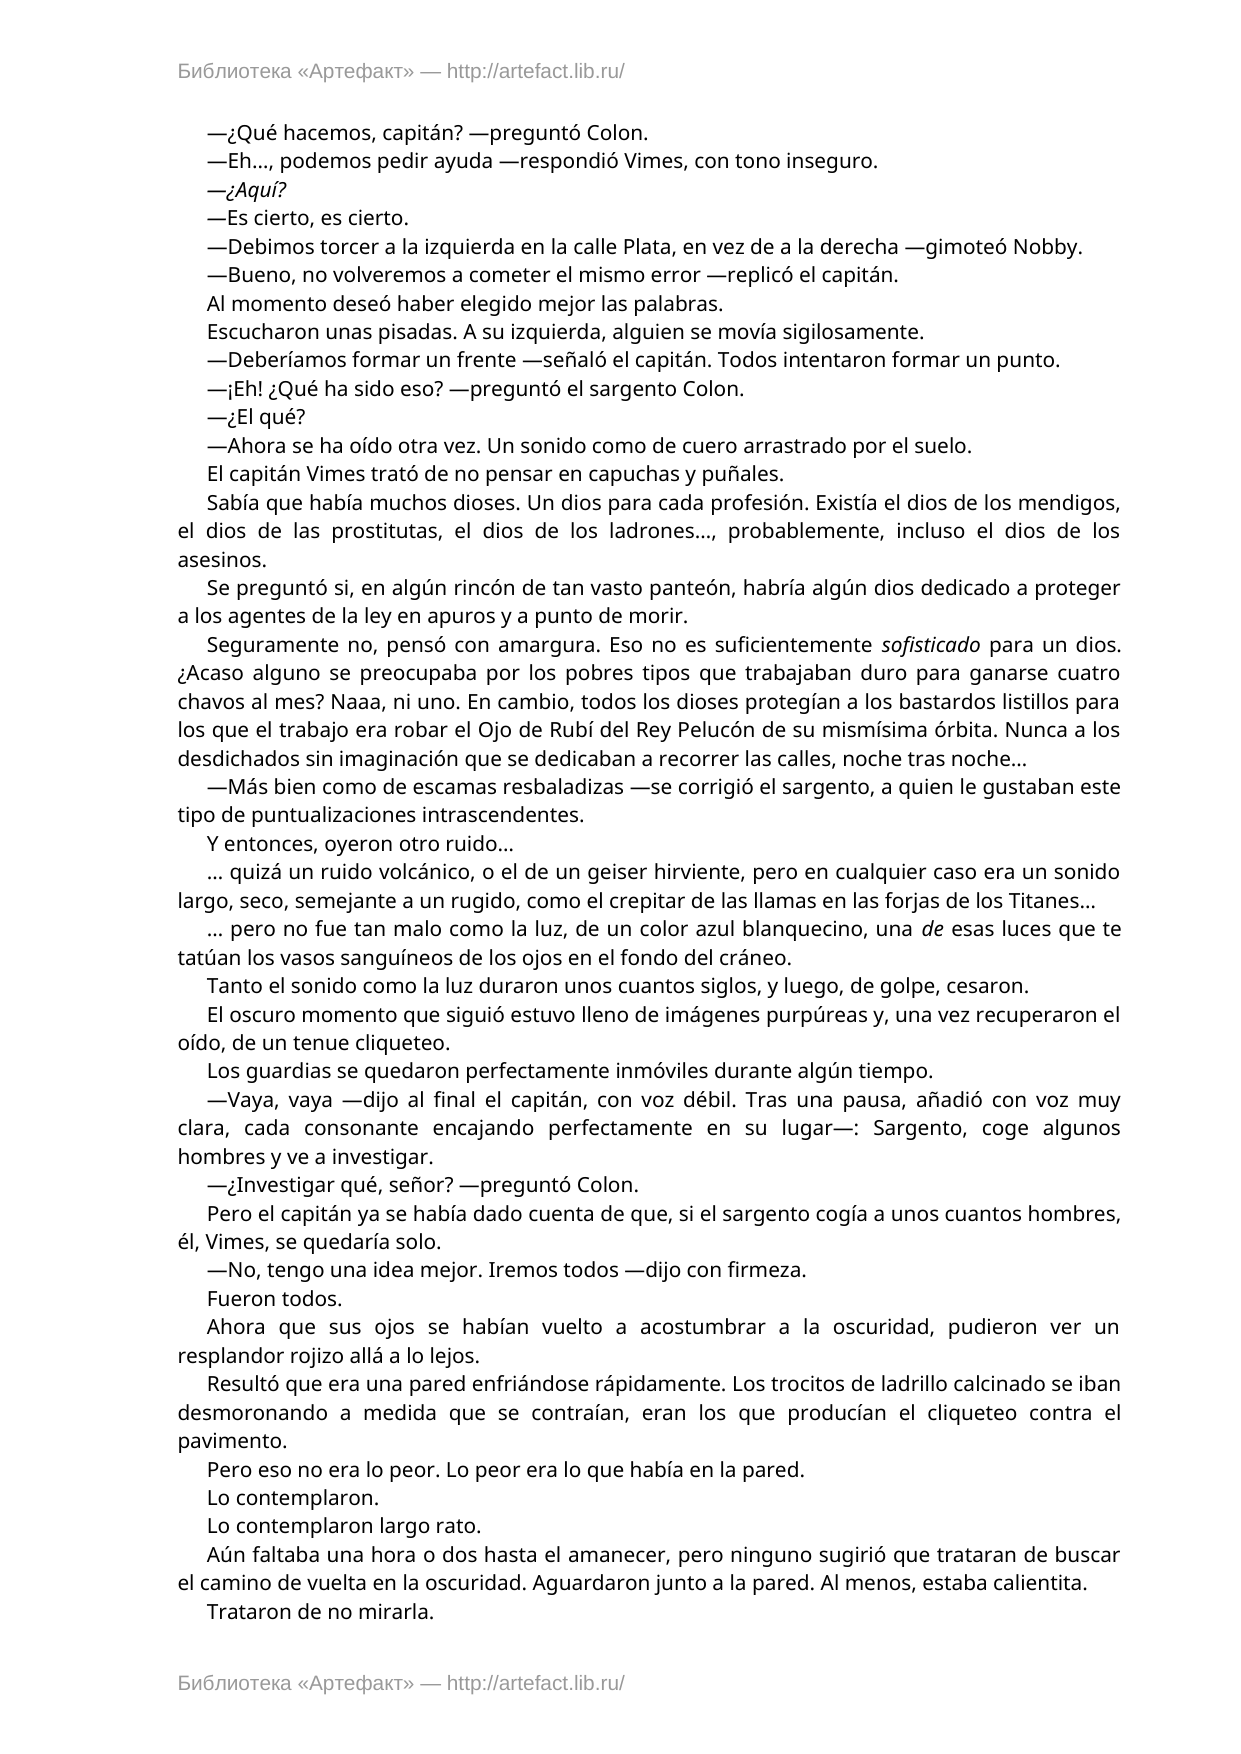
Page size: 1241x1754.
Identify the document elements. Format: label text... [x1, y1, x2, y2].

text —Eh…, podemos pedir ayuda —respondió Vimes, con tono inseguro. [177, 147, 1122, 175]
text Tanto el sonido como la luz duraron unos cuantos siglos, y luego, de golpe, cesaron. [177, 971, 1122, 1000]
text —Es cierto, es cierto. [177, 203, 1122, 232]
text —Vaya, vaya —dijo al final el capitán, con voz débil. Tras una pausa, añadió con voz muy clara, cada consonante encajando perfectamente en su lugar—: Sargento, coge algunos hombres y ve a investigar. [177, 1085, 1122, 1170]
text —Más bien como de escamas resbaladizas —se corrigió el sargento, a quien le gustaban este tipo de puntualizaciones intrascendentes. [177, 772, 1122, 829]
text Fueron todos. [177, 1284, 1122, 1312]
text —Ahora se ha oído otra vez. Un sonido como de cuero arrastrado por el suelo. [177, 431, 1122, 459]
text —Deberíamos formar un frente —señaló el capitán. Todos intentaron formar un punto. [177, 346, 1122, 374]
text El capitán Vimes trató de no pensar en capuchas y puñales. [177, 459, 1122, 488]
text Se preguntó si, en algún rincón de tan vasto panteón, habría algún dios dedicado a proteger a los agentes de la ley en apuros y a punto de morir. [177, 573, 1122, 630]
text Pero eso no era lo peor. Lo peor era lo que había en la pared. [177, 1455, 1122, 1483]
text Trataron de no mirarla. [177, 1597, 1122, 1625]
text Resultó que era una pared enfriándose rápidamente. Los trocitos de ladrillo calcinado se iban desmoronando a medida que se contraían, eran los que producían el cliqueteo contra el pavimento. [177, 1369, 1122, 1455]
text —Bueno, no volveremos a cometer el mismo error —replicó el capitán. [177, 260, 1122, 289]
text Sabía que había muchos dioses. Un dios para cada profesión. Existía el dios de los mendigos, el dios de las prostitutas, el dios de los ladrones…, probablemente, incluso el dios de los asesinos. [177, 488, 1122, 573]
text —¡Eh! ¿Qué ha sido eso? —preguntó el sargento Colon. [177, 374, 1122, 402]
text Seguramente no, pensó con amargura. Eso no es suficientemente sofisticado para un dios. ¿Acaso alguno se preocupaba por los pobres tipos que trabajaban duro para ganarse cuatro chavos al mes? Naaa, ni uno. En cambio, todos los dioses protegían a los bastardos listillos para los que el trabajo era robar el Ojo de Rubí del Rey Pelucón de su mismísima órbita. Nunca a los desdichados sin imaginación que se dedicaban a recorrer las calles, noche tras noche… [177, 630, 1122, 772]
text Lo contemplaron. [177, 1483, 1122, 1512]
text Aún faltaba una hora o dos hasta el amanecer, pero ninguno sugirió que trataran de buscar el camino de vuelta en la oscuridad. Aguardaron junto a la pared. Al menos, estaba calientita. [177, 1540, 1122, 1597]
text … pero no fue tan malo como la luz, de un color azul blanquecino, una de esas luces que te tatúan los vasos sanguíneos de los ojos en el fondo del cráneo. [177, 914, 1122, 971]
text Lo contemplaron largo rato. [177, 1512, 1122, 1540]
text … quizá un ruido volcánico, o el de un geiser hirviente, pero en cualquier caso era un sonido largo, seco, semejante a un rugido, como el crepitar de las llamas en las forjas de los Titanes… [177, 857, 1122, 914]
text —¿Qué hacemos, capitán? —preguntó Colon. [177, 118, 1122, 147]
text —¿Investigar qué, señor? —preguntó Colon. [177, 1170, 1122, 1199]
text El oscuro momento que siguió estuvo lleno de imágenes purpúreas y, una vez recuperaron el oído, de un tenue cliqueteo. [177, 1000, 1122, 1057]
text Y entonces, oyeron otro ruido… [177, 829, 1122, 857]
text Pero el capitán ya se había dado cuenta de que, si el sargento cogía a unos cuantos hombres, él, Vimes, se quedaría solo. [177, 1199, 1122, 1256]
text —Debimos torcer a la izquierda en la calle Plata, en vez de a la derecha —gimoteó Nobby. [177, 232, 1122, 260]
text Al momento deseó haber elegido mejor las palabras. [177, 289, 1122, 317]
text —¿Aquí? [177, 175, 1122, 203]
text Escucharon unas pisadas. A su izquierda, alguien se movía sigilosamente. [177, 317, 1122, 346]
text —¿El qué? [177, 402, 1122, 431]
text Ahora que sus ojos se habían vuelto a acostumbrar a la oscuridad, pudieron ver un resplandor rojizo allá a lo lejos. [177, 1312, 1122, 1369]
text —No, tengo una idea mejor. Iremos todos —dijo con firmeza. [177, 1256, 1122, 1284]
text Los guardias se quedaron perfectamente inmóviles durante algún tiempo. [177, 1057, 1122, 1085]
